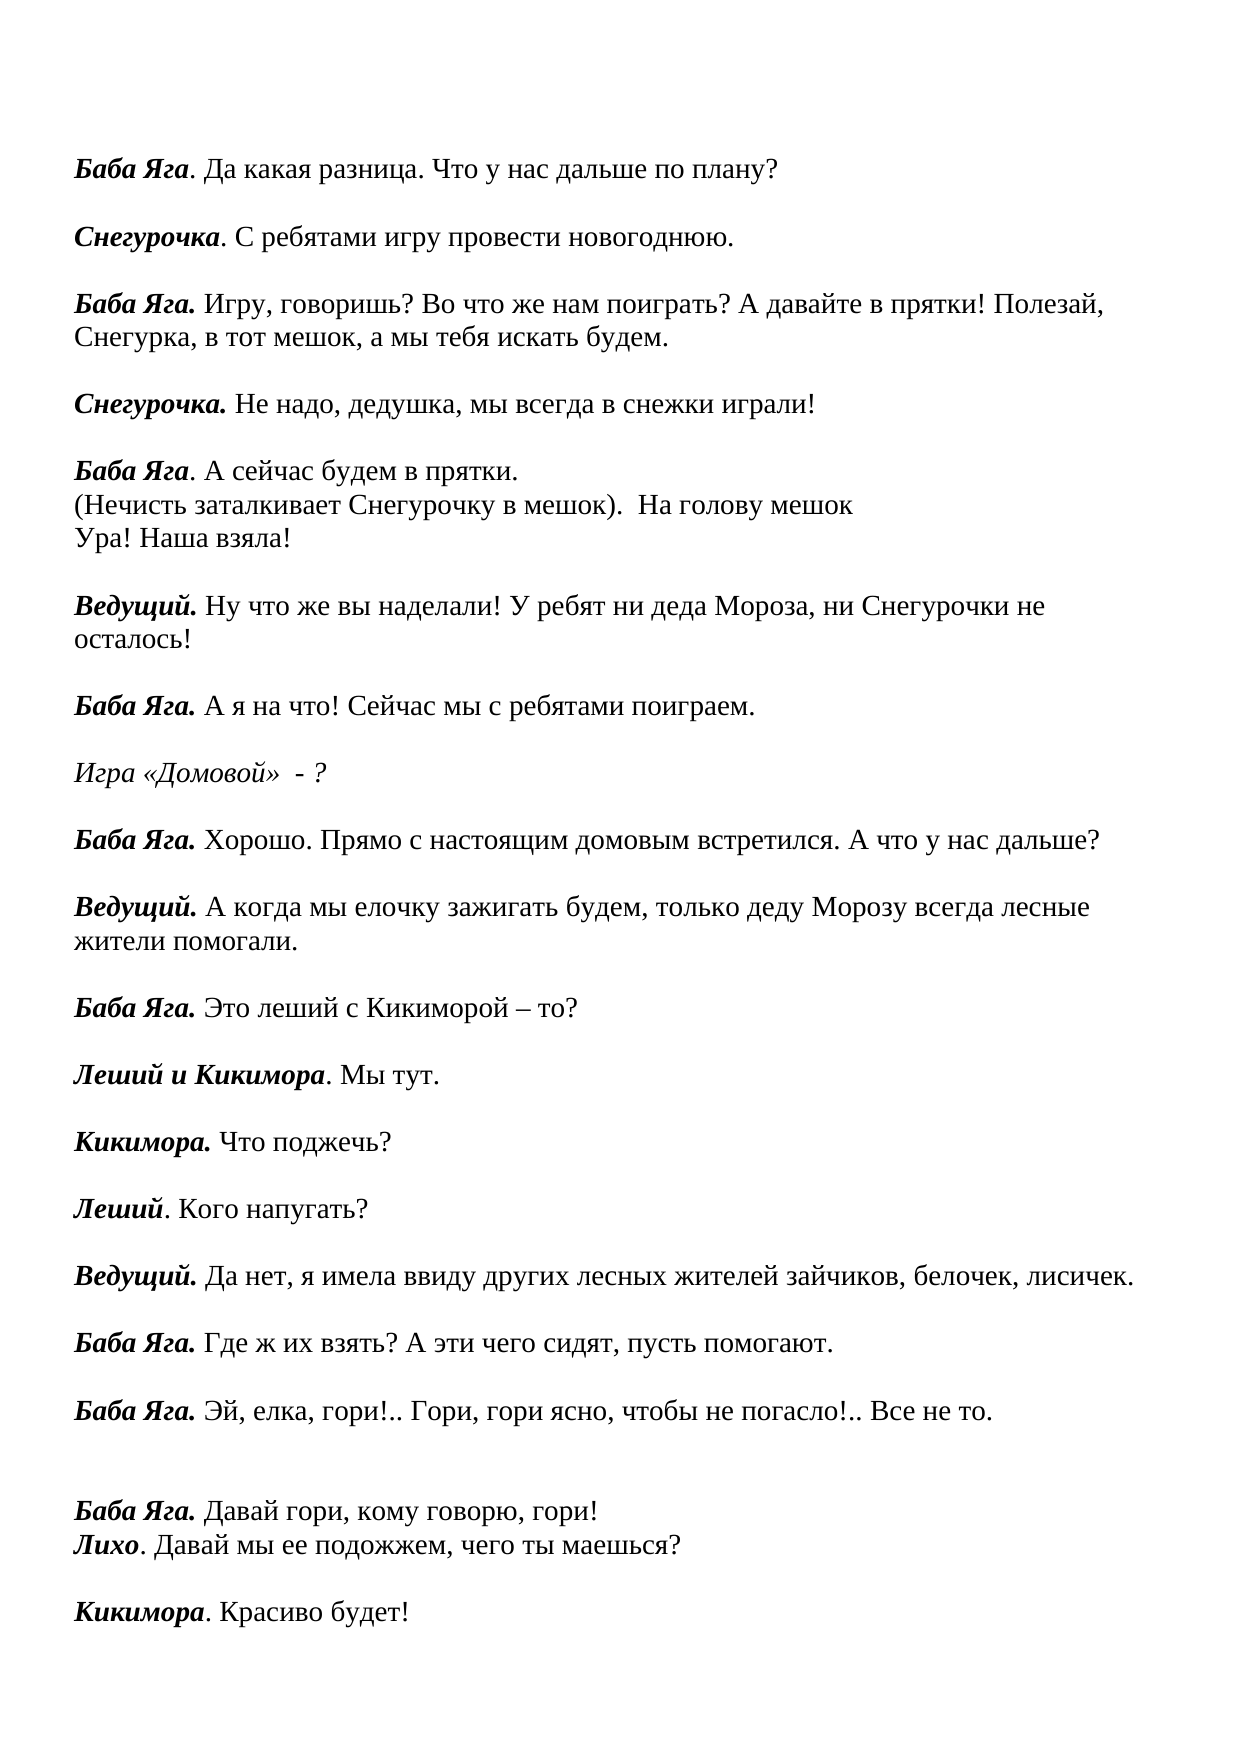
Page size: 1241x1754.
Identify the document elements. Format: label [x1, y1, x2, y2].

text [74, 118, 1152, 1627]
